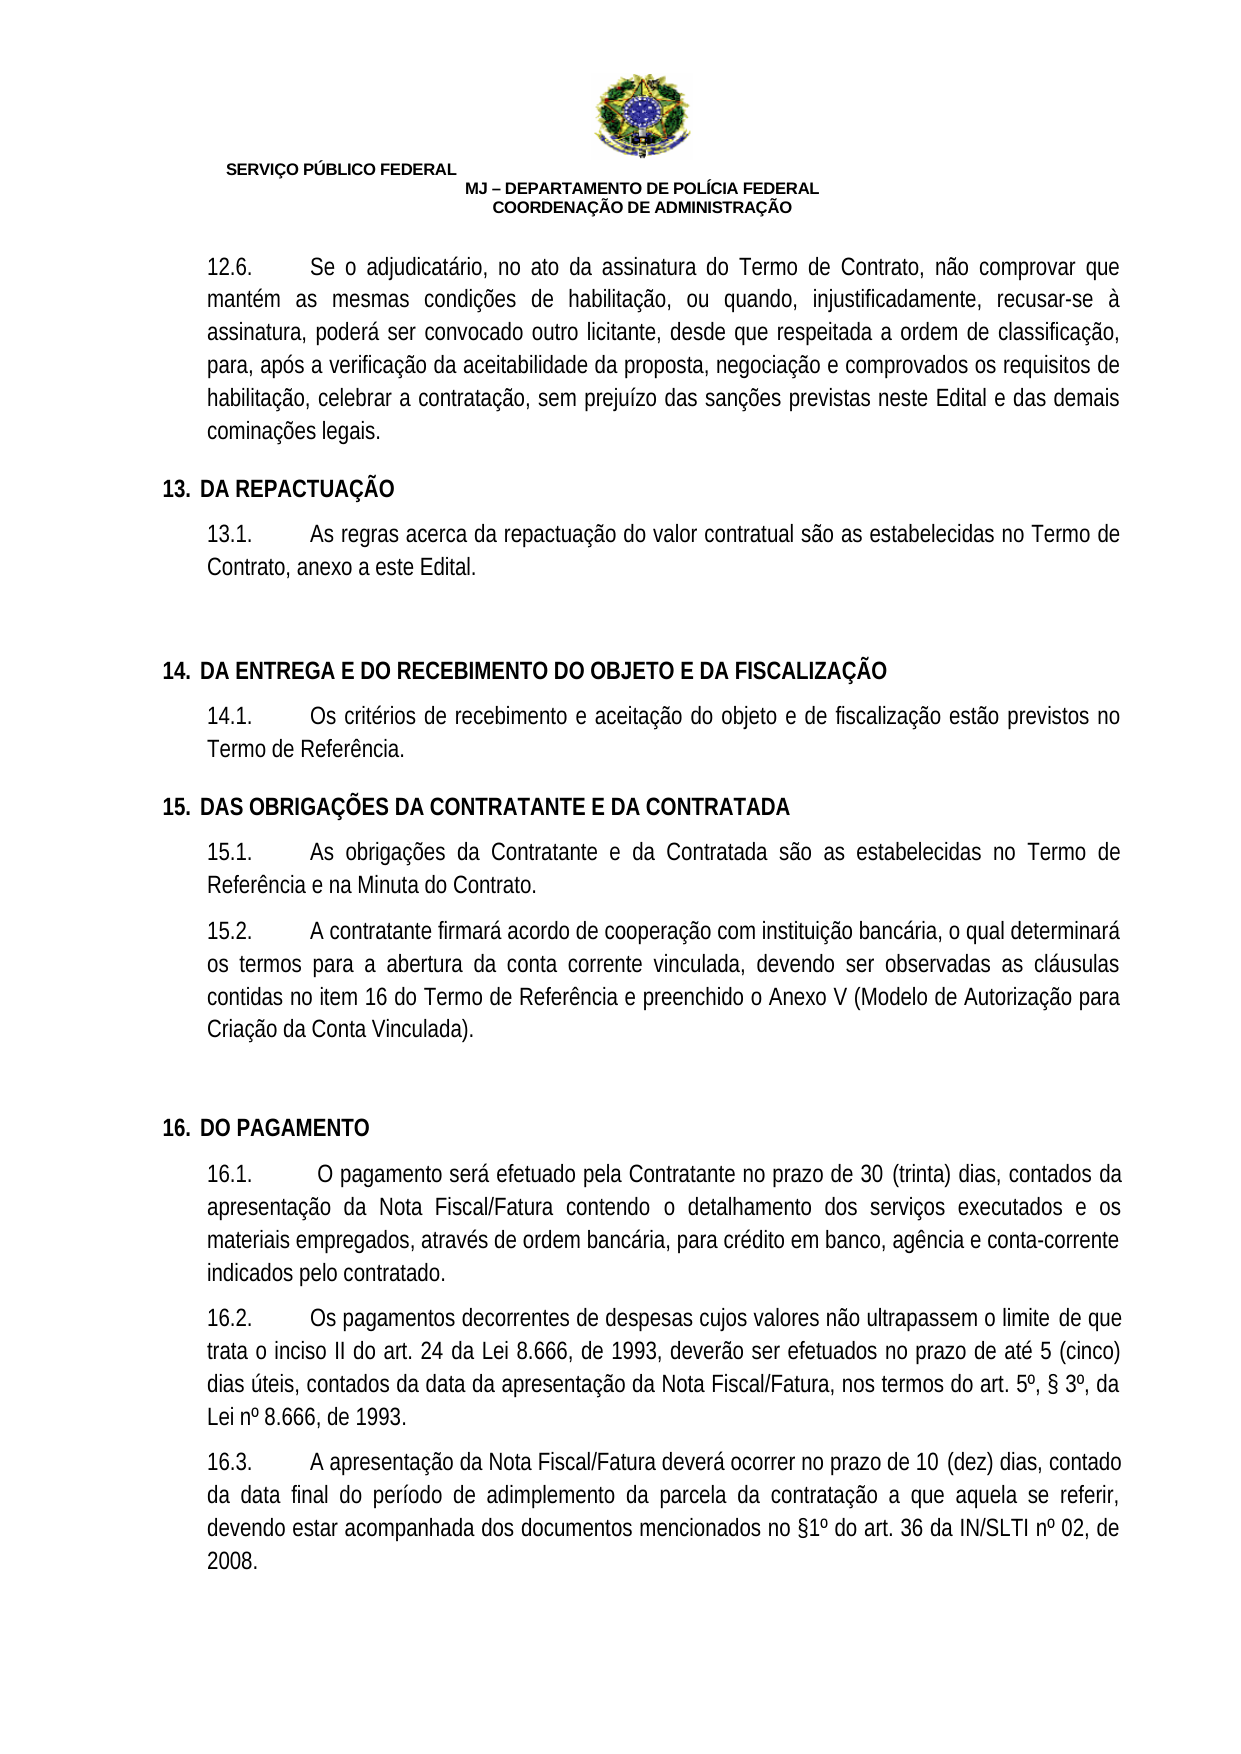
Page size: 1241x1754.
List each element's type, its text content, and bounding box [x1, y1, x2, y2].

list A contratante firmará acordo de cooperação com instituição bancária, o qual determinará os termos para a abertura da conta corrente vinculada, devendo ser observadas as cláusulas contidas no item 16 do Termo de Referência e preenchido o Anexo V (Modelo de Autorização para Criação da Conta Vinculada). [207, 916, 1122, 1043]
list As obrigações da Contratante e da Contratada são as estabelecidas no Termo de Referência e na Minuta do Contrato. [207, 837, 1122, 899]
list DA ENTREGA E DO RECEBIMENTO DO OBJETO E DA FISCALIZAÇÃO [162, 656, 1124, 684]
list A apresentação da Nota Fiscal/Fatura deverá ocorrer no prazo de 10 (dez) dias, contado da data final do período de adimplemento da parcela da contratação a que aquela se referir, devendo estar acompanhada dos documentos mencionados no §1º do art. 36 da IN/SLTI nº 02, de 2008. [207, 1447, 1122, 1574]
list Os critérios de recebimento e aceitação do objeto e de fiscalização estão previstos no Termo de Referência. [207, 701, 1122, 763]
list DA REPACTUAÇÃO [162, 474, 1124, 503]
list Se o adjudicatário, no ato da assinatura do Termo de Contrato, não comprovar que mantém as mesmas condições de habilitação, ou quando, injustificadamente, recusar-se à assinatura, poderá ser convocado outro licitante, desde que respeitada a ordem de classificação, para, após a verificação da aceitabilidade da proposta, negociação e comprovados os requisitos de habilitação, celebrar a contratação, sem prejuízo das sanções previstas neste Edital e das demais cominações legais. [207, 251, 1122, 445]
list As regras acerca da repactuação do valor contratual são as estabelecidas no Termo de Contrato, anexo a este Edital. [207, 519, 1122, 581]
list DO PAGAMENTO [162, 1113, 1124, 1142]
list Os pagamentos decorrentes de despesas cujos valores não ultrapassem o limite de que trata o inciso II do art. 24 da Lei 8.666, de 1993, deverão ser efetuados no prazo de até 5 (cinco) dias úteis, contados da data da apresentação da Nota Fiscal/Fatura, nos termos do art. 5º, § 3º, da Lei nº 8.666, de 1993. [207, 1303, 1122, 1430]
list O pagamento será efetuado pela Contratante no prazo de 30 (trinta) dias, contados da apresentação da Nota Fiscal/Fatura contendo o detalhamento dos serviços executados e os materiais empregados, através de ordem bancária, para crédito em banco, agência e conta-corrente indicados pelo contratado. [207, 1159, 1122, 1286]
list DAS OBRIGAÇÕES DA CONTRATANTE E DA CONTRATADA [162, 792, 1124, 821]
